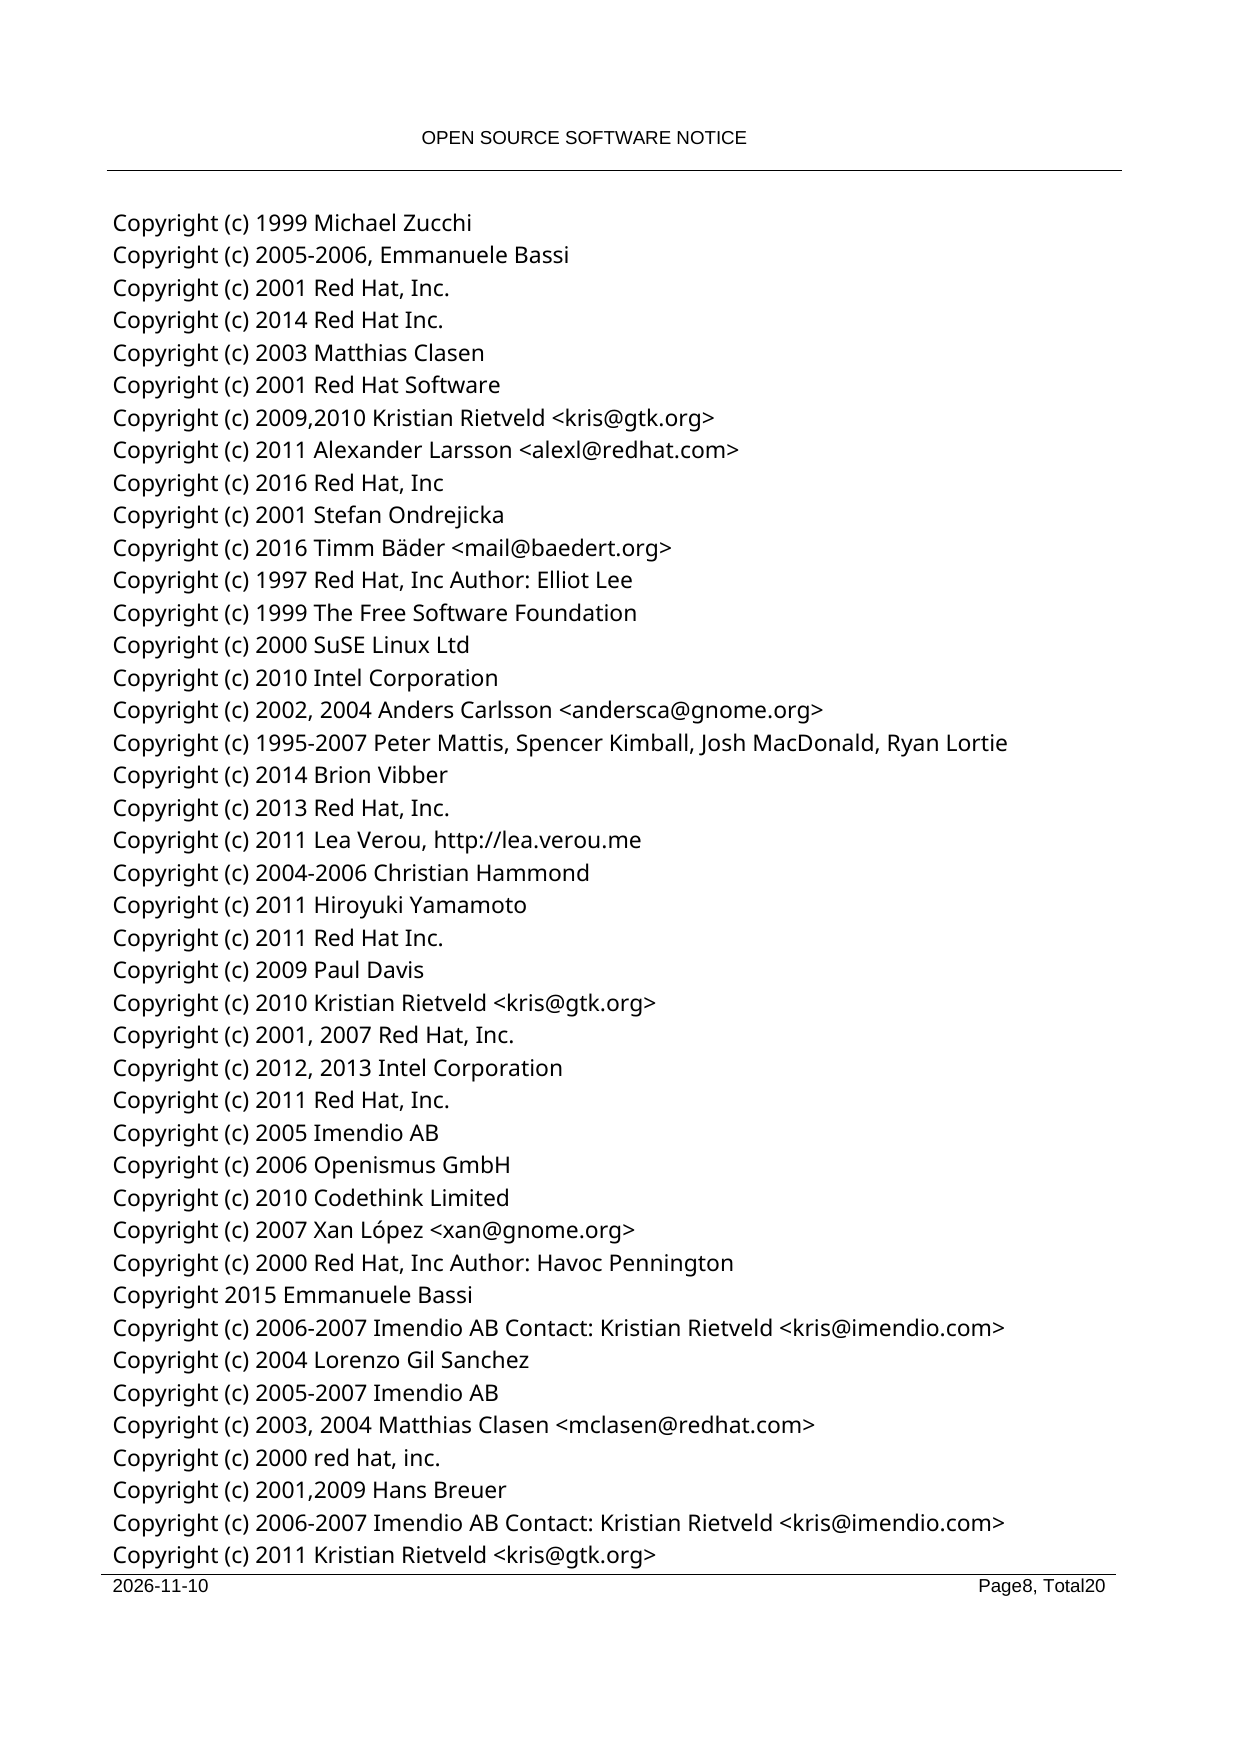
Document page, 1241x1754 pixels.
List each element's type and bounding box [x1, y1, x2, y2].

text [112, 206, 1128, 1571]
